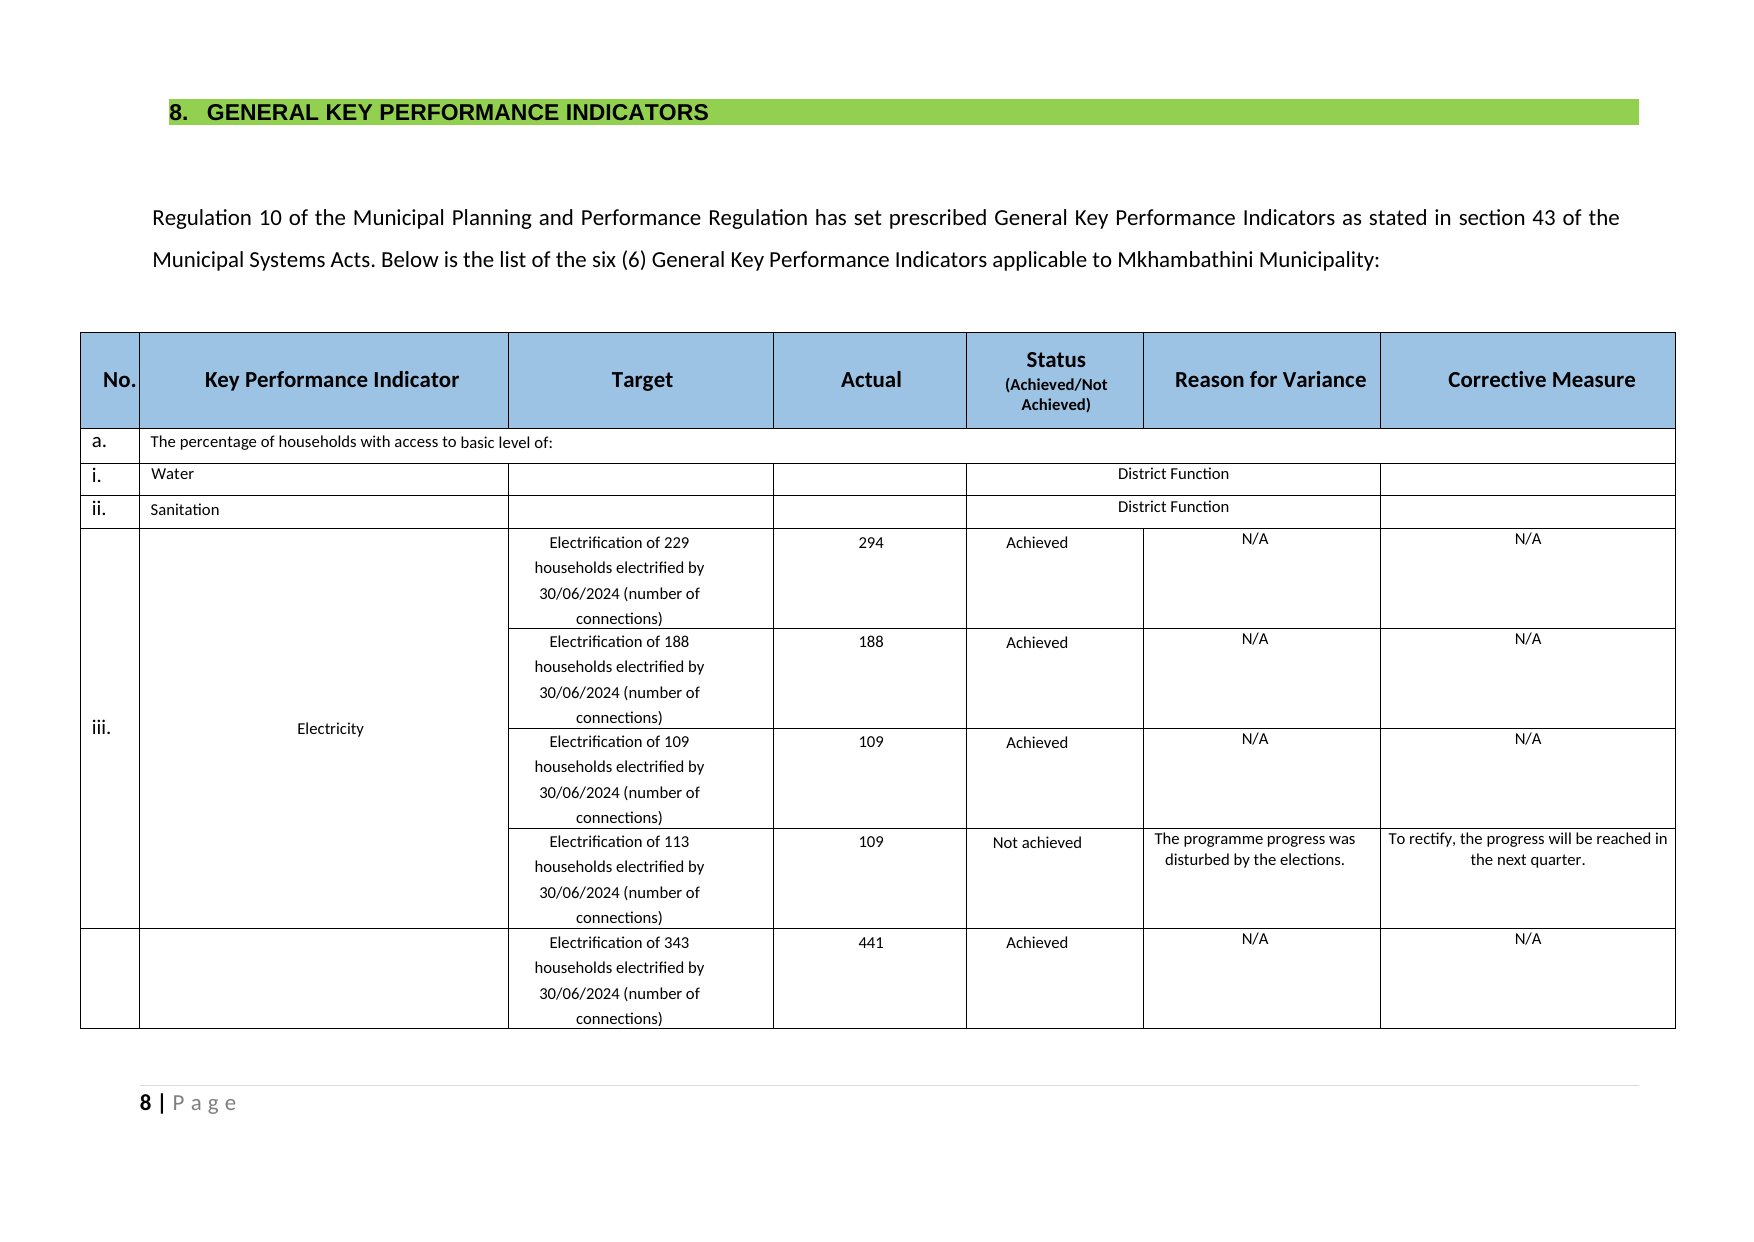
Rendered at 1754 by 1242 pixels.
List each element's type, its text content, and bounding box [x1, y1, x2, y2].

table_cell Achieved [967, 629, 1143, 728]
table_cell [81, 929, 139, 1028]
table_cell Sanitation [140, 496, 508, 528]
table_cell N/A [1381, 529, 1675, 628]
table_cell Achieved [967, 729, 1143, 828]
table_cell 109 [774, 829, 966, 928]
table_cell 294 [774, 529, 966, 628]
table_cell [774, 496, 966, 528]
table_cell 441 [774, 929, 966, 1028]
table_cell N/A [1144, 729, 1380, 828]
table_cell N/A [1144, 629, 1380, 728]
table_cell N/A [1144, 929, 1380, 1028]
table_header Target [509, 333, 773, 428]
table_header No. [81, 333, 139, 428]
table_cell [509, 464, 773, 495]
table_cell 188 [774, 629, 966, 728]
table_cell Electricity [140, 529, 508, 928]
table_header Reason for Variance [1144, 333, 1380, 428]
table_cell To rectify, the progress will be reached in the next quarter. [1381, 829, 1675, 928]
table_cell Electrification of 188 households electrified by 30/06/2024 (number of connections) [509, 629, 773, 728]
table_cell The percentage of households with access to basic level of: [140, 429, 1675, 462]
table_header Corrective Measure [1381, 333, 1675, 428]
table_cell [1381, 464, 1675, 495]
table_cell a. [81, 429, 139, 462]
table_cell N/A [1381, 929, 1675, 1028]
table_cell Electrification of 109 households electrified by 30/06/2024 (number of connections) [509, 729, 773, 828]
table_cell District Function [967, 464, 1380, 495]
table_cell N/A [1381, 629, 1675, 728]
text Regulation 10 of the Municipal Planning and Performance Regulation has set prescribed General Key Performance Indicators as stated in section 43 of the Municipal Systems Acts. Below is the list of the six (6) General Key Performance Indicators applicable to Mkhambathini Municipality: [152, 203, 1622, 273]
table_cell [774, 464, 966, 495]
table_header Actual [774, 333, 966, 428]
table_cell District Function [967, 496, 1380, 528]
table_cell i. [81, 464, 139, 495]
table_cell ii. [81, 496, 139, 528]
table_header Key Performance Indicator [140, 333, 508, 428]
subtitle GENERAL KEY PERFORMANCE INDICATORS [169, 99, 1639, 125]
table_cell 109 [774, 729, 966, 828]
table_cell [509, 496, 773, 528]
table_cell Electrification of 229 households electrified by 30/06/2024 (number of connections) [509, 529, 773, 628]
table_cell The programme progress was disturbed by the elections. [1144, 829, 1380, 928]
table_cell [1381, 496, 1675, 528]
table_cell N/A [1144, 529, 1380, 628]
table_cell N/A [1381, 729, 1675, 828]
table_cell Achieved [967, 529, 1143, 628]
table_cell Electrification of 113 households electrified by 30/06/2024 (number of connections) [509, 829, 773, 928]
table_cell Achieved [967, 929, 1143, 1028]
table_cell Water [140, 464, 508, 495]
table_cell Electrification of 343 households electrified by 30/06/2024 (number of connections) [509, 929, 773, 1028]
table_cell [140, 929, 508, 1028]
table_header Status (Achieved/Not Achieved) [967, 333, 1143, 428]
table_cell Not achieved [967, 829, 1143, 928]
table_cell iii. [81, 529, 139, 928]
